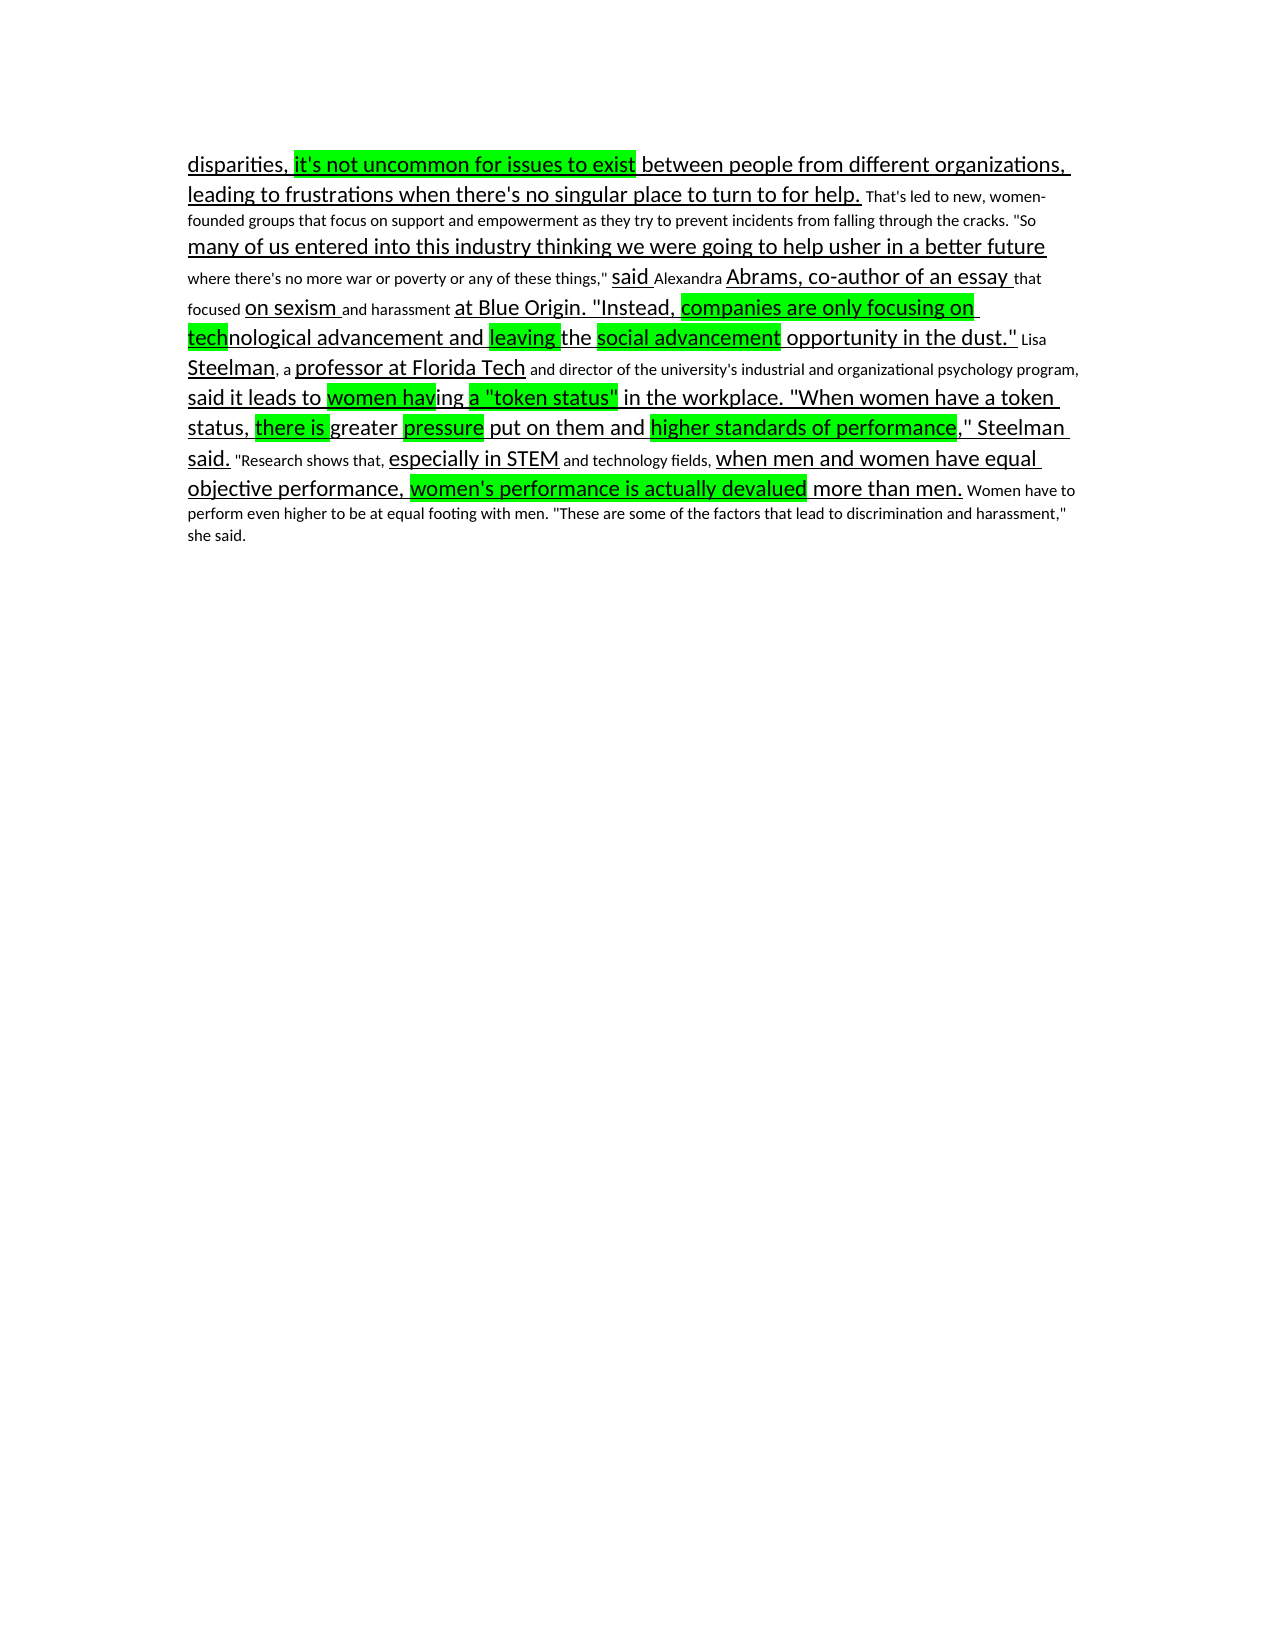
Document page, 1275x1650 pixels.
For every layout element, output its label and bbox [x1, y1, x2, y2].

text [187, 150, 1087, 546]
